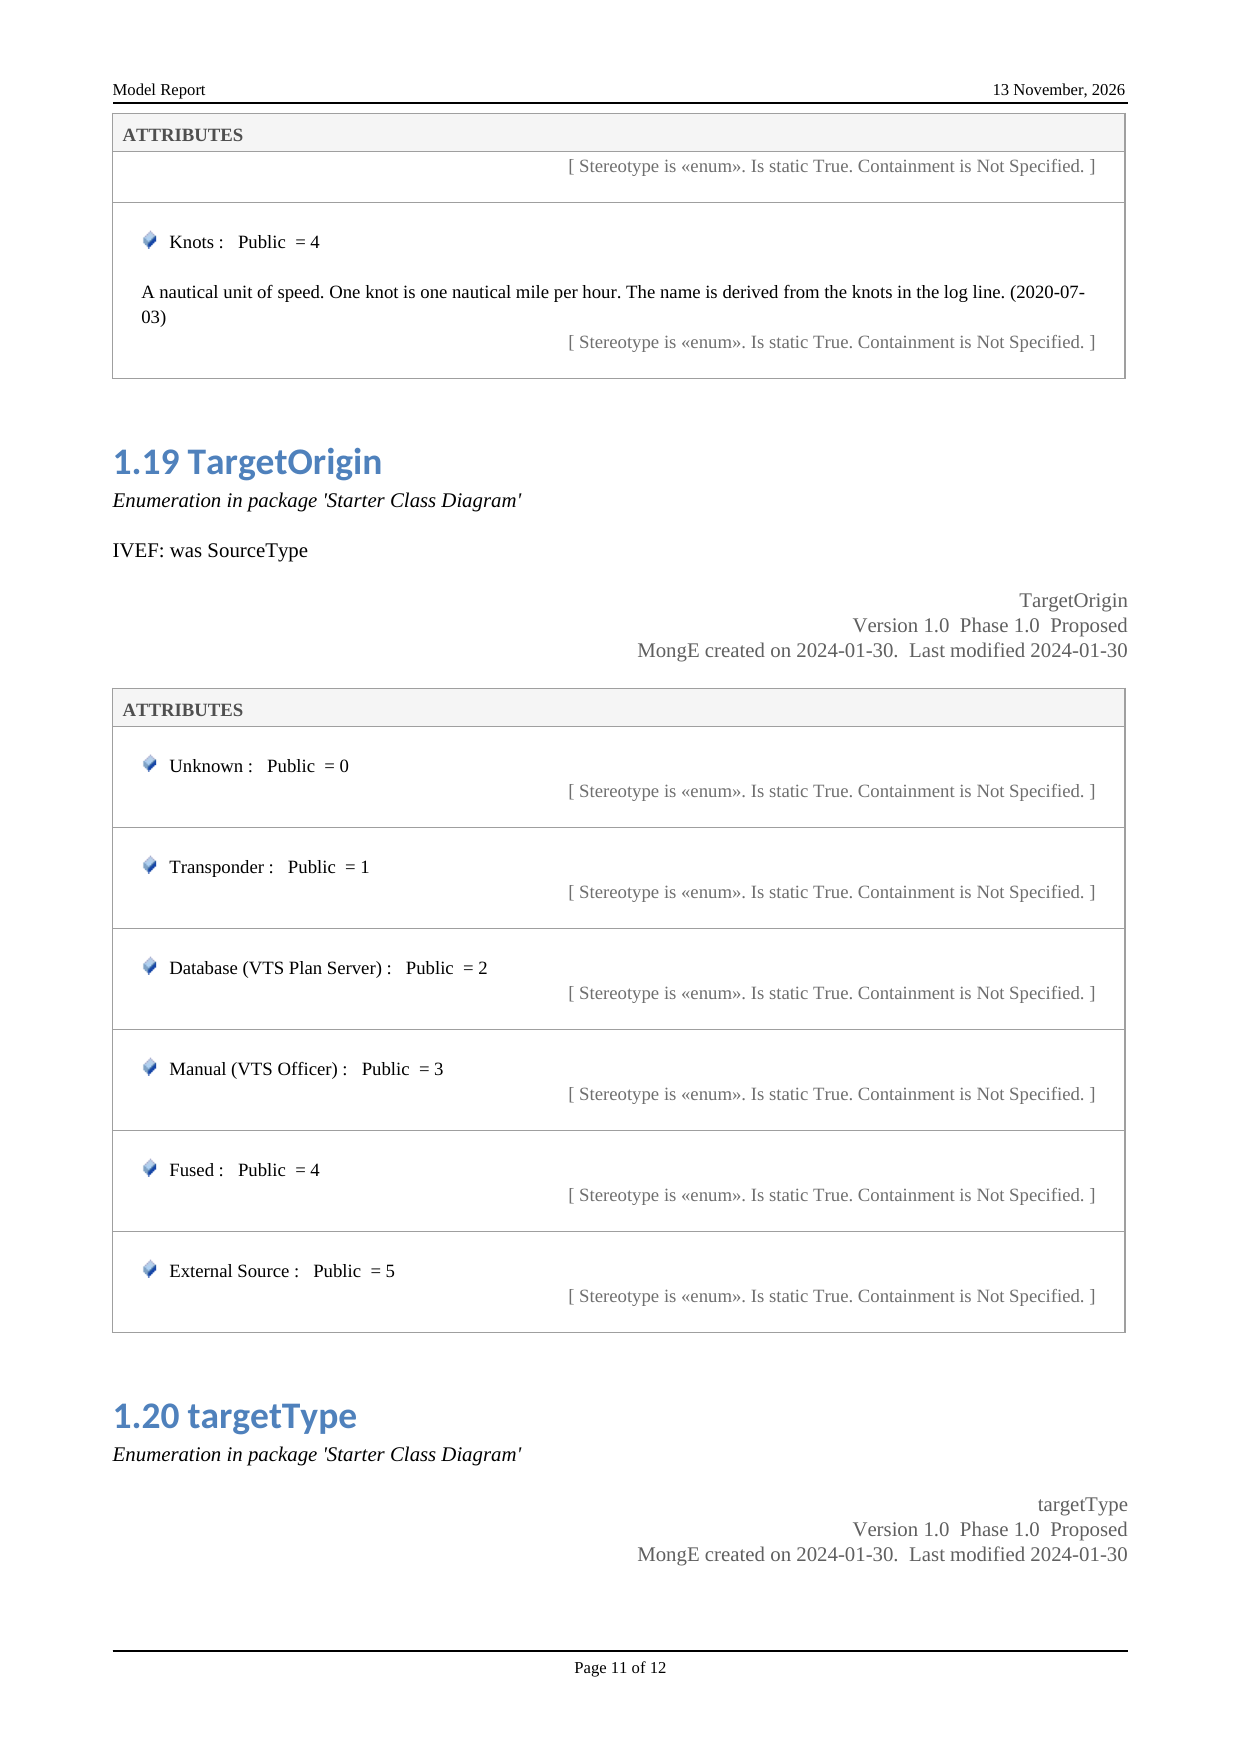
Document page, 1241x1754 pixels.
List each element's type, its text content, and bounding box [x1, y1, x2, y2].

subtitle TargetOrigin [112, 454, 1128, 479]
table_header Database (VTS Plan Server) : Public = 2 [ Stereotype is «enum». Is static True. Containment is Not Specified. ] [113, 929, 1124, 1029]
picture [141, 1056, 160, 1076]
subtitle targetType [112, 1408, 1128, 1433]
text Version 1.0 Phase 1.0 Proposed [112, 1517, 1128, 1542]
table_cell Unknown : Public = 0 [ Stereotype is «enum». Is static True. Containment is Not Specified. ] [113, 727, 1124, 827]
picture [141, 955, 160, 975]
picture [141, 229, 160, 249]
picture [141, 1258, 160, 1278]
text MongE created on 2024-01-30. Last modified 2024-01-30 [112, 637, 1128, 662]
text Version 1.0 Phase 1.0 Proposed [112, 612, 1128, 637]
table_header Manual (VTS Officer) : Public = 3 [ Stereotype is «enum». Is static True. Containment is Not Specified. ] [113, 1030, 1124, 1130]
table_header Knots : Public = 4 A nautical unit of speed. One knot is one nautical mile per hour. The name is derived from the knots in the log line. (2020-07-03) [ Stereotype is «enum». Is static True. Containment is Not Specified. ] [113, 203, 1124, 378]
text Enumeration in package 'Starter Class Diagram' [112, 1442, 1128, 1467]
text TargetOrigin [112, 587, 1128, 612]
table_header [113, 152, 1124, 202]
table_header Fused : Public = 4 [ Stereotype is «enum». Is static True. Containment is Not Specified. ] [113, 1131, 1124, 1231]
text MongE created on 2024-01-30. Last modified 2024-01-30 [112, 1542, 1128, 1567]
table_header External Source : Public = 5 [ Stereotype is «enum». Is static True. Containment is Not Specified. ] [113, 1232, 1124, 1332]
picture [141, 854, 160, 874]
table_header ATTRIBUTES [113, 114, 1124, 151]
table_header Transponder : Public = 1 [ Stereotype is «enum». Is static True. Containment is Not Specified. ] [113, 828, 1124, 928]
picture [141, 753, 160, 772]
text IVEF: was SourceType [112, 537, 1128, 562]
picture [141, 1157, 160, 1177]
table_header ATTRIBUTES [113, 689, 1124, 726]
text Enumeration in package 'Starter Class Diagram' [112, 487, 1128, 512]
text targetType [112, 1492, 1128, 1517]
